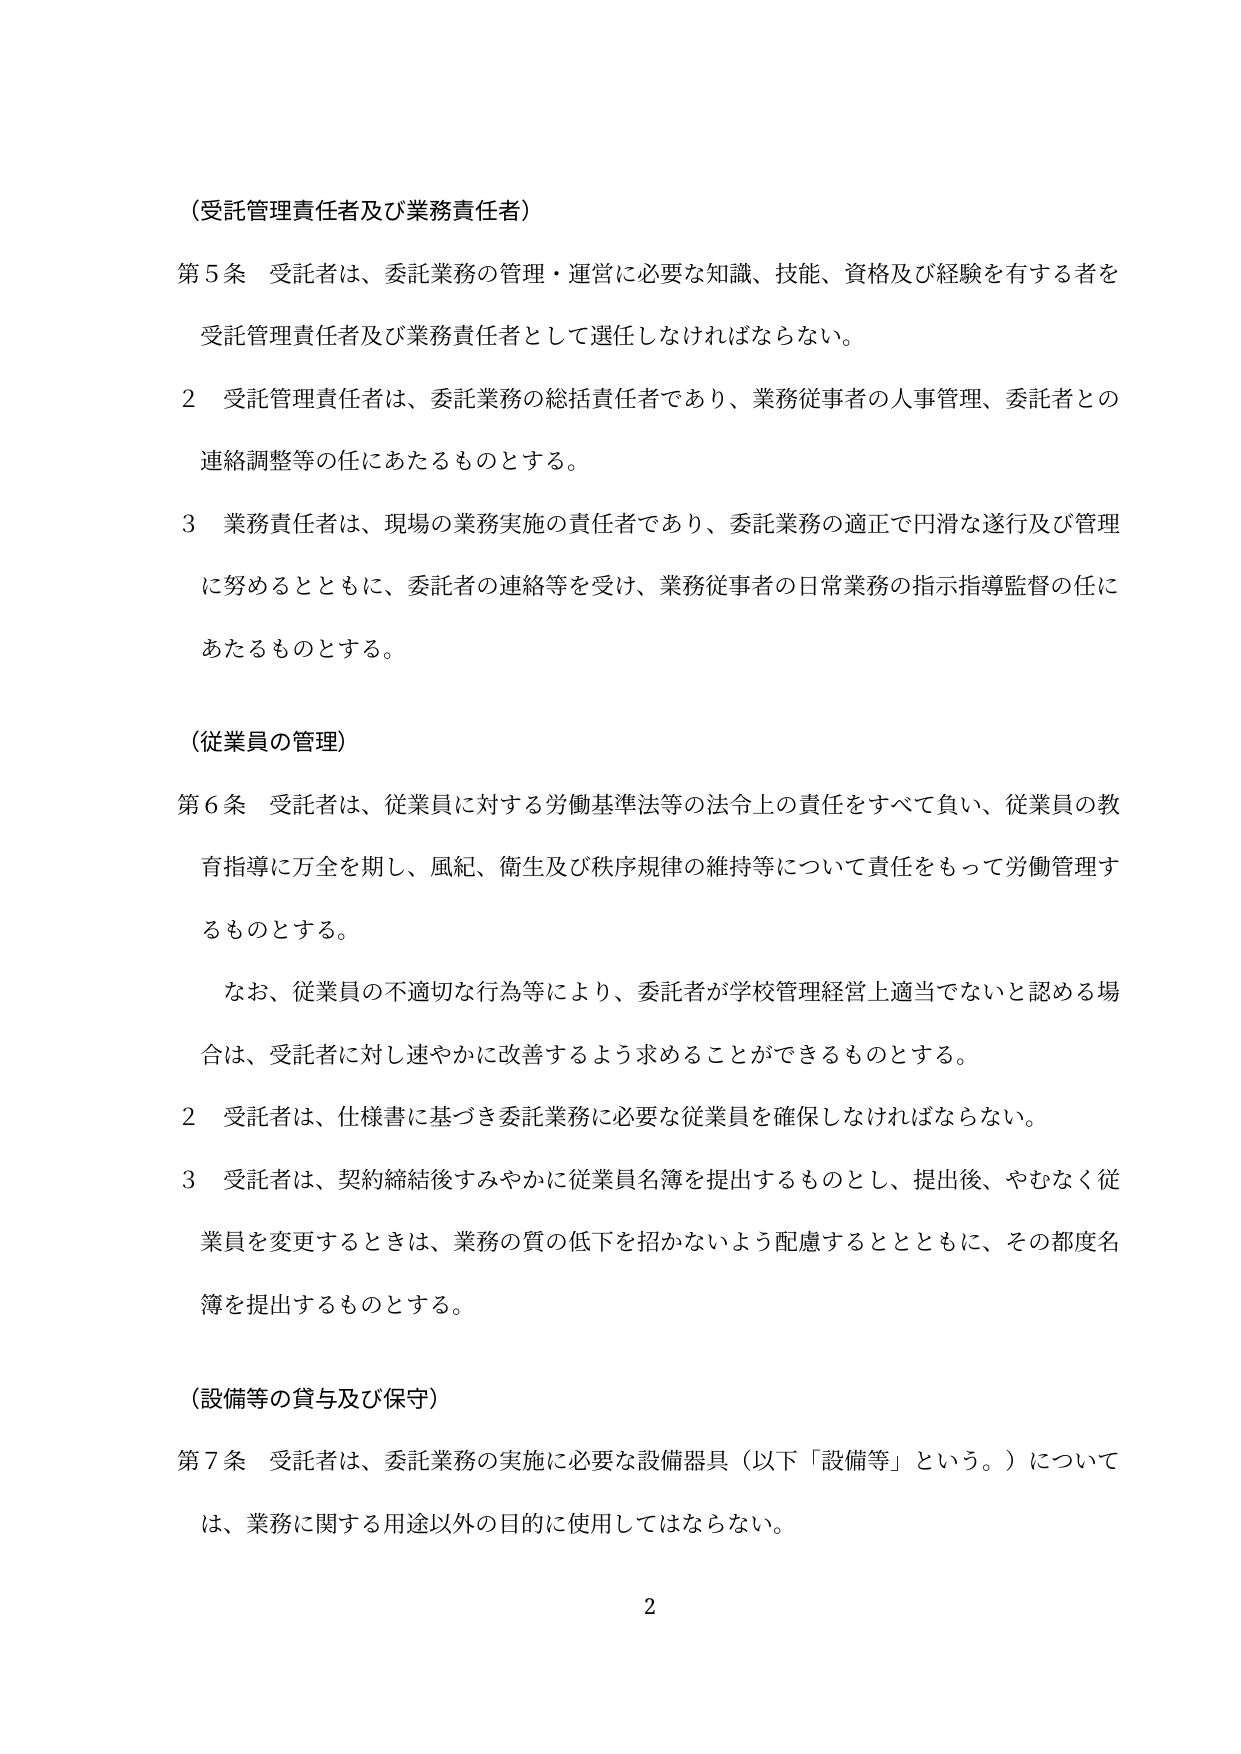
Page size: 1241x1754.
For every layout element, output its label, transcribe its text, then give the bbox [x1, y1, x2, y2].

text ３ 受託者は、契約締結後すみやかに従業員名簿を提出するものとし、提出後、やむなく従業員を変更するときは、業務の質の低下を招かないよう配慮するととともに、その都度名簿を提出するものとする。 [177, 1147, 1122, 1334]
text 第５条 受託者は、委託業務の管理・運営に必要な知識、技能、資格及び経験を有する者を受託管理責任者及び業務責任者として選任しなければならない。 [177, 241, 1122, 366]
text ３ 業務責任者は、現場の業務実施の責任者であり、委託業務の適正で円滑な遂行及び管理に努めるとともに、委託者の連絡等を受け、業務従事者の日常業務の指示指導監督の任にあたるものとする。 [177, 491, 1122, 678]
text ２ 受託管理責任者は、委託業務の総括責任者であり、業務従事者の人事管理、委託者との連絡調整等の任にあたるものとする。 [177, 366, 1122, 491]
text （受託管理責任者及び業務責任者） [177, 178, 1122, 241]
text （設備等の貸与及び保守） [177, 1366, 1122, 1428]
text （従業員の管理） [177, 709, 1122, 772]
text 第６条 受託者は、従業員に対する労働基準法等の法令上の責任をすべて負い、従業員の教育指導に万全を期し、風紀、衛生及び秩序規律の維持等について責任をもって労働管理するものとする。 [177, 772, 1122, 959]
text ２ 受託者は、仕様書に基づき委託業務に必要な従業員を確保しなければならない。 [177, 1084, 1122, 1147]
text なお、従業員の不適切な行為等により、委託者が学校管理経営上適当でないと認める場合は、受託者に対し速やかに改善するよう求めることができるものとする。 [200, 959, 1122, 1084]
text 第７条 受託者は、委託業務の実施に必要な設備器具（以下「設備等」という。）については、業務に関する用途以外の目的に使用してはならない。 [177, 1428, 1122, 1553]
